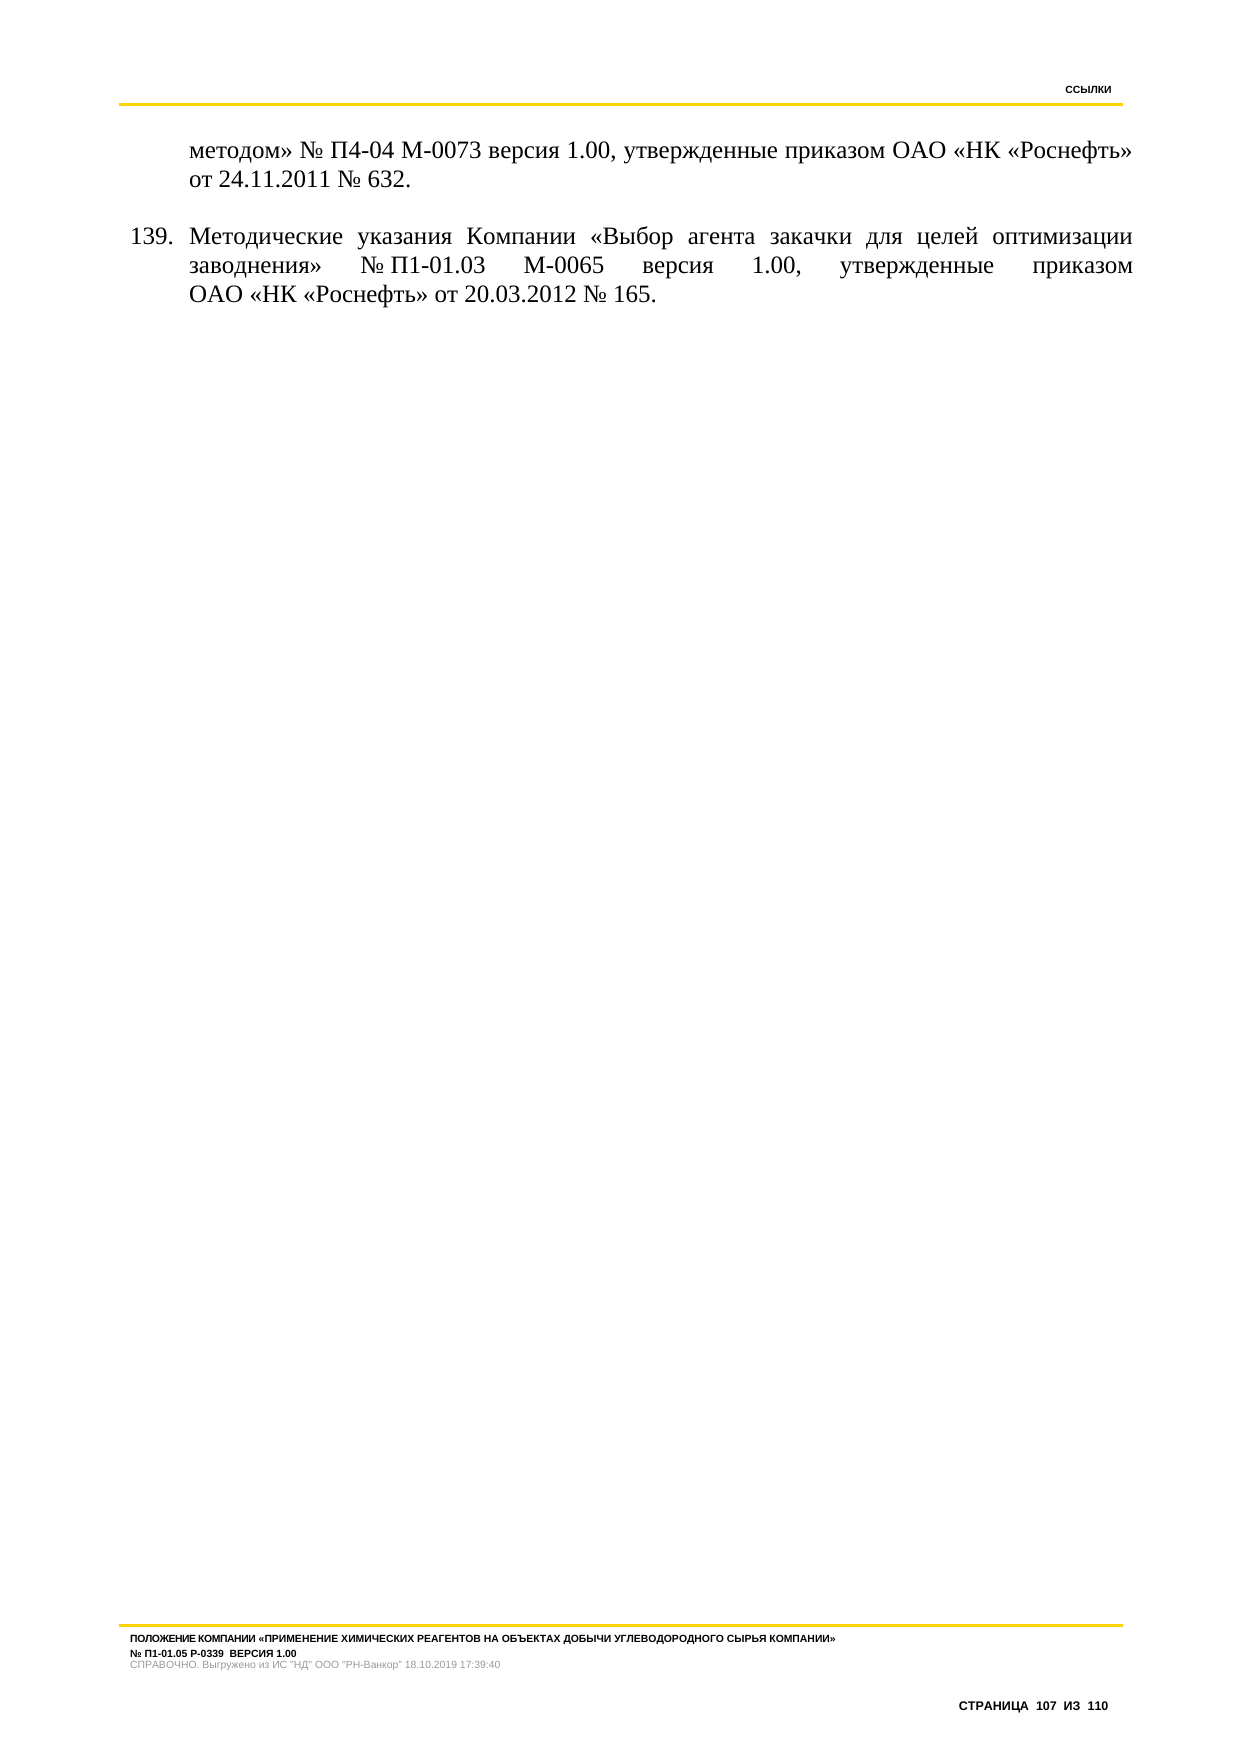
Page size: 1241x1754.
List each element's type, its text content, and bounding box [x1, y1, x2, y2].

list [130, 135, 1134, 192]
list Методические указания Компании «Выбор агента закачки для целей оптимизации заводнения» № П1-01.03 М-0065 версия 1.00, утвержденные приказом ОАО «НК «Роснефть» от 20.03.2012 № 165. [130, 221, 1134, 307]
